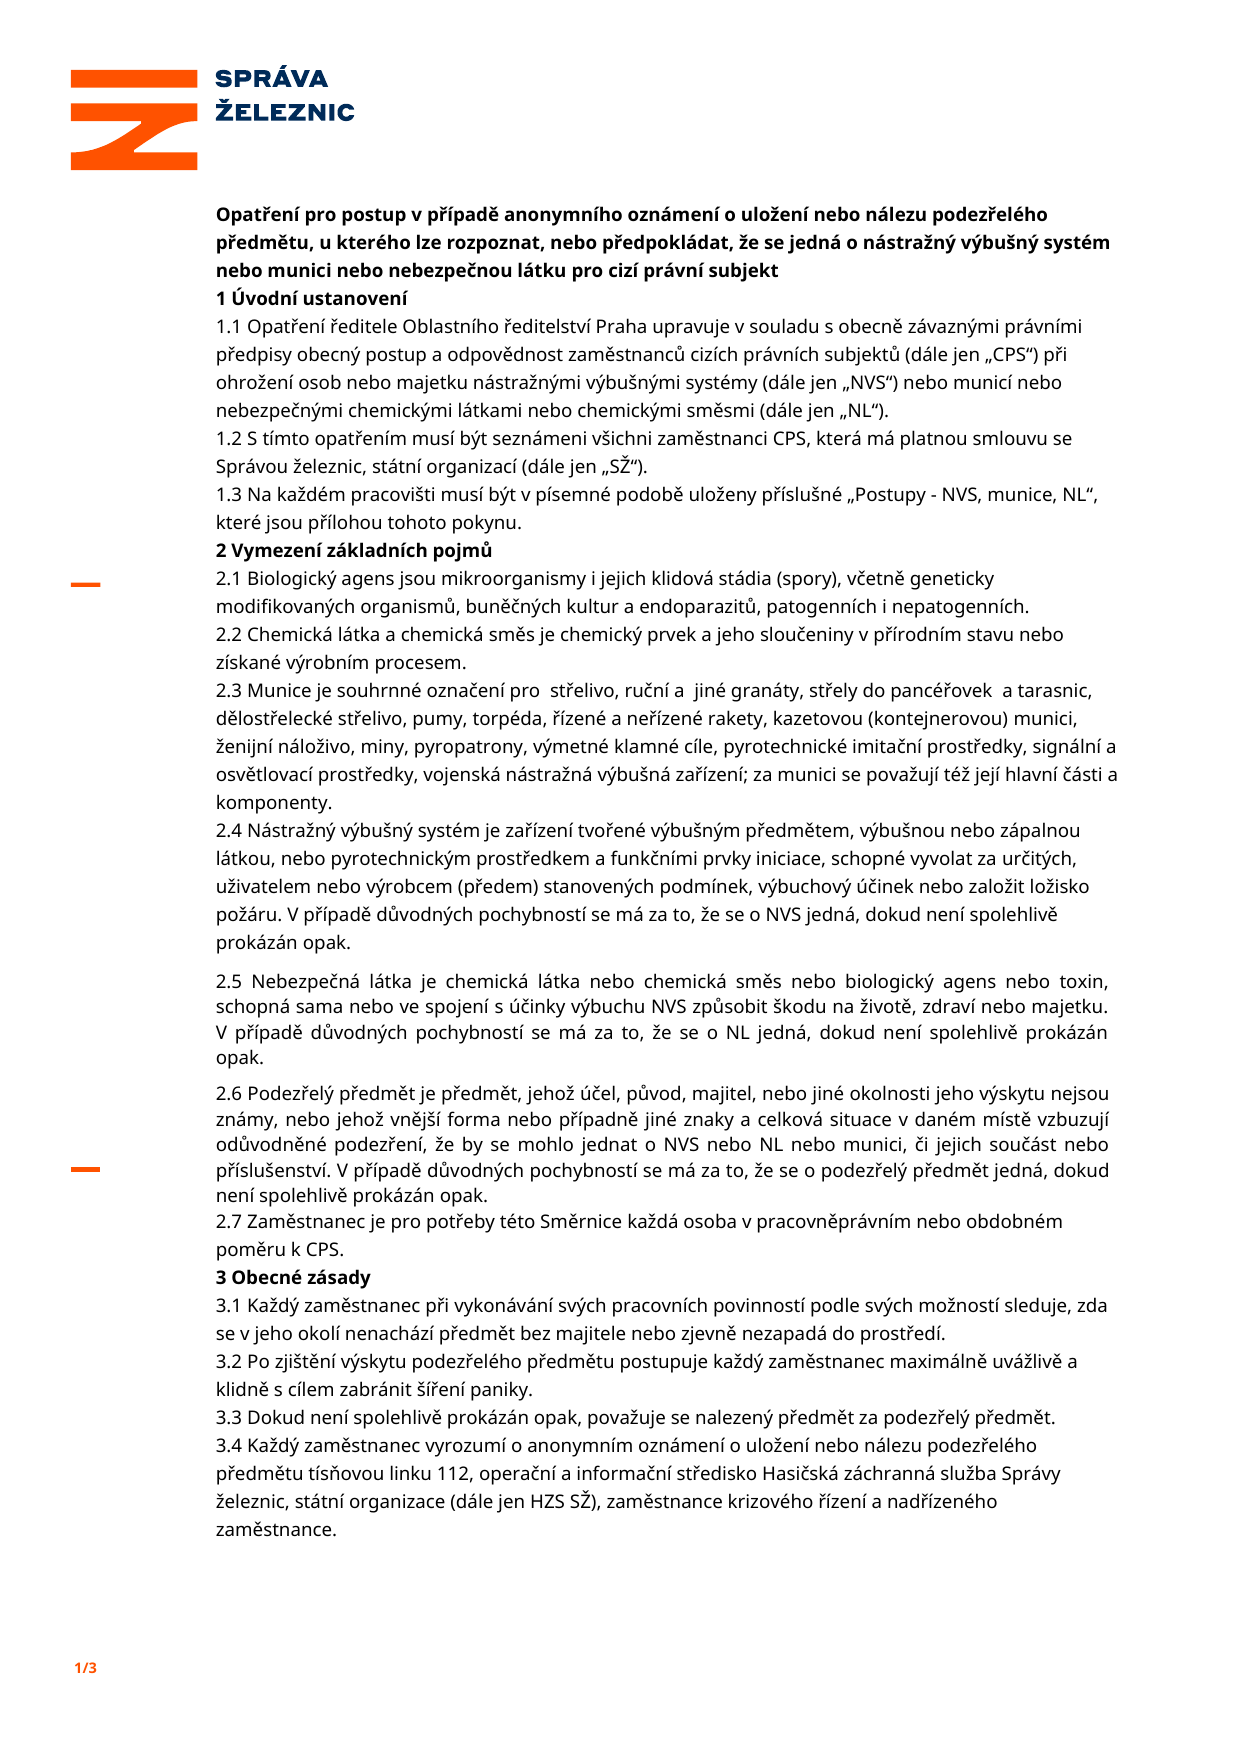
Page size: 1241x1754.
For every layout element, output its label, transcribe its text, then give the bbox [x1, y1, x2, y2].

text 2.2 Chemická látka a chemická směs je chemický prvek a jeho sloučeniny v přírodním stavu nebo získané výrobním procesem. [216, 621, 1122, 675]
text 2.7 Zaměstnanec je pro potřeby této Směrnice každá osoba v pracovněprávním nebo obdobném poměru k CPS. [216, 1208, 1122, 1262]
text 3.4 Každý zaměstnanec vyrozumí o anonymním oznámení o uložení nebo nálezu podezřelého předmětu tísňovou linku 112, operační a informační středisko Hasičská záchranná služba Správy železnic, státní organizace (dále jen HZS SŽ), zaměstnance krizového řízení a nadřízeného zaměstnance. [216, 1432, 1122, 1542]
text 2.1 Biologický agens jsou mikroorganismy i jejich klidová stádia (spory), včetně geneticky modifikovaných organismů, buněčných kultur a endoparazitů, patogenních i nepatogenních. [216, 565, 1122, 619]
text Opatření pro postup v případě anonymního oznámení o uložení nebo nálezu podezřelého předmětu, u kterého lze rozpoznat, nebo předpokládat, že se jedná o nástražný výbušný systém nebo munici nebo nebezpečnou látku pro cizí právní subjekt [216, 201, 1122, 283]
text 2.4 Nástražný výbušný systém je zařízení tvořené výbušným předmětem, výbušnou nebo zápalnou látkou, nebo pyrotechnickým prostředkem a funkčními prvky iniciace, schopné vyvolat za určitých, uživatelem nebo výrobcem (předem) stanovených podmínek, výbuchový účinek nebo založit ložisko požáru. V případě důvodných pochybností se má za to, že se o NVS jedná, dokud není spolehlivě prokázán opak. [216, 818, 1122, 955]
text 3 Obecné zásady [216, 1264, 1122, 1289]
text 1.3 Na každém pracovišti musí být v písemné podobě uloženy příslušné „Postupy - NVS, munice, NL“, které jsou přílohou tohoto pokynu. [216, 481, 1122, 535]
text 1 Úvodní ustanovení [216, 285, 1122, 311]
text 2 Vymezení základních pojmů [216, 537, 1122, 563]
text 3.3 Dokud není spolehlivě prokázán opak, považuje se nalezený předmět za podezřelý předmět. [216, 1404, 1122, 1430]
text 2.3 Munice je souhrnné označení pro střelivo, ruční a jiné granáty, střely do pancéřovek a tarasnic, dělostřelecké střelivo, pumy, torpéda, řízené a neřízené rakety, kazetovou (kontejnerovou) munici, ženijní náloživo, miny, pyropatrony, výmetné klamné cíle, pyrotechnické imitační prostředky, signální a osvětlovací prostředky, vojenská nástražná výbušná zařízení; za munici se považují též její hlavní části a komponenty. [216, 677, 1122, 815]
text 3.2 Po zjištění výskytu podezřelého předmětu postupuje každý zaměstnanec maximálně uvážlivě a klidně s cílem zabránit šíření paniky. [216, 1348, 1122, 1402]
text 3.1 Každý zaměstnanec při vykonávání svých pracovních povinností podle svých možností sleduje, zda se v jeho okolí nenachází předmět bez majitele nebo zjevně nezapadá do prostředí. [216, 1292, 1122, 1346]
text 1.1 Opatření ředitele Oblastního ředitelství Praha upravuje v souladu s obecně závaznými právními předpisy obecný postup a odpovědnost zaměstnanců cizích právních subjektů (dále jen „CPS“) při ohrožení osob nebo majetku nástražnými výbušnými systémy (dále jen „NVS“) nebo municí nebo nebezpečnými chemickými látkami nebo chemickými směsmi (dále jen „NL“). [216, 313, 1122, 423]
text 2.6 Podezřelý předmět je předmět, jehož účel, původ, majitel, nebo jiné okolnosti jeho výskytu nejsou známy, nebo jehož vnější forma nebo případně jiné znaky a celková situace v daném místě vzbuzují odůvodněné podezření, že by se mohlo jednat o NVS nebo NL nebo munici, či jejich součást nebo příslušenství. V případě důvodných pochybností se má za to, že se o podezřelý předmět jedná, dokud není spolehlivě prokázán opak. [216, 1080, 1110, 1208]
text 1.2 S tímto opatřením musí být seznámeni všichni zaměstnanci CPS, která má platnou smlouvu se Správou železnic, státní organizací (dále jen „SŽ“). [216, 425, 1122, 479]
text 2.5 Nebezpečná látka je chemická látka nebo chemická směs nebo biologický agens nebo toxin, schopná sama nebo ve spojení s účinky výbuchu NVS způsobit škodu na životě, zdraví nebo majetku. V případě důvodných pochybností se má za to, že se o NL jedná, dokud není spolehlivě prokázán opak. [216, 968, 1110, 1070]
